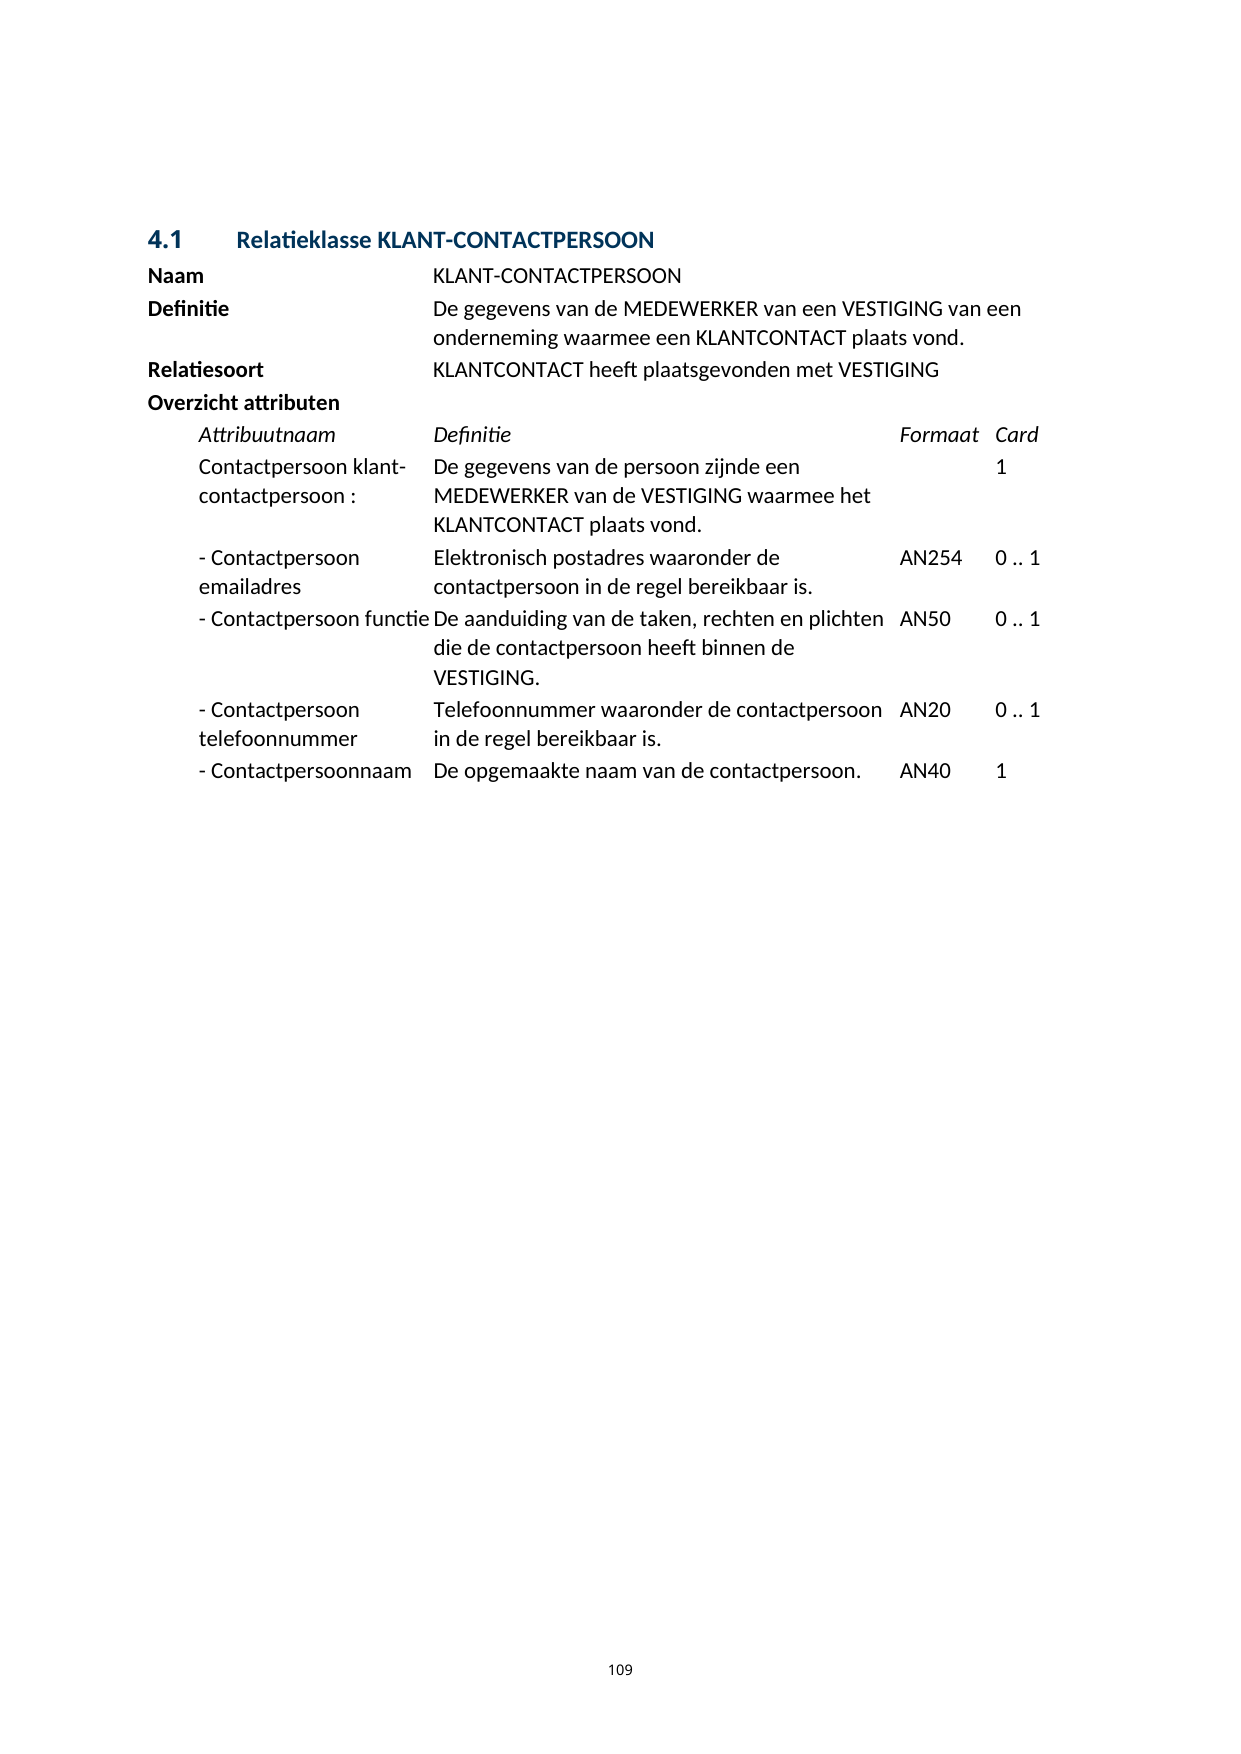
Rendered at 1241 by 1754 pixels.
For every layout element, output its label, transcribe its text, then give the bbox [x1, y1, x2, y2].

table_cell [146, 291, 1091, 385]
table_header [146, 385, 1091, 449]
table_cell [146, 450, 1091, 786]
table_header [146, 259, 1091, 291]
subtitle Relatieklasse KLANT-CONTACTPERSOON [148, 207, 1092, 259]
